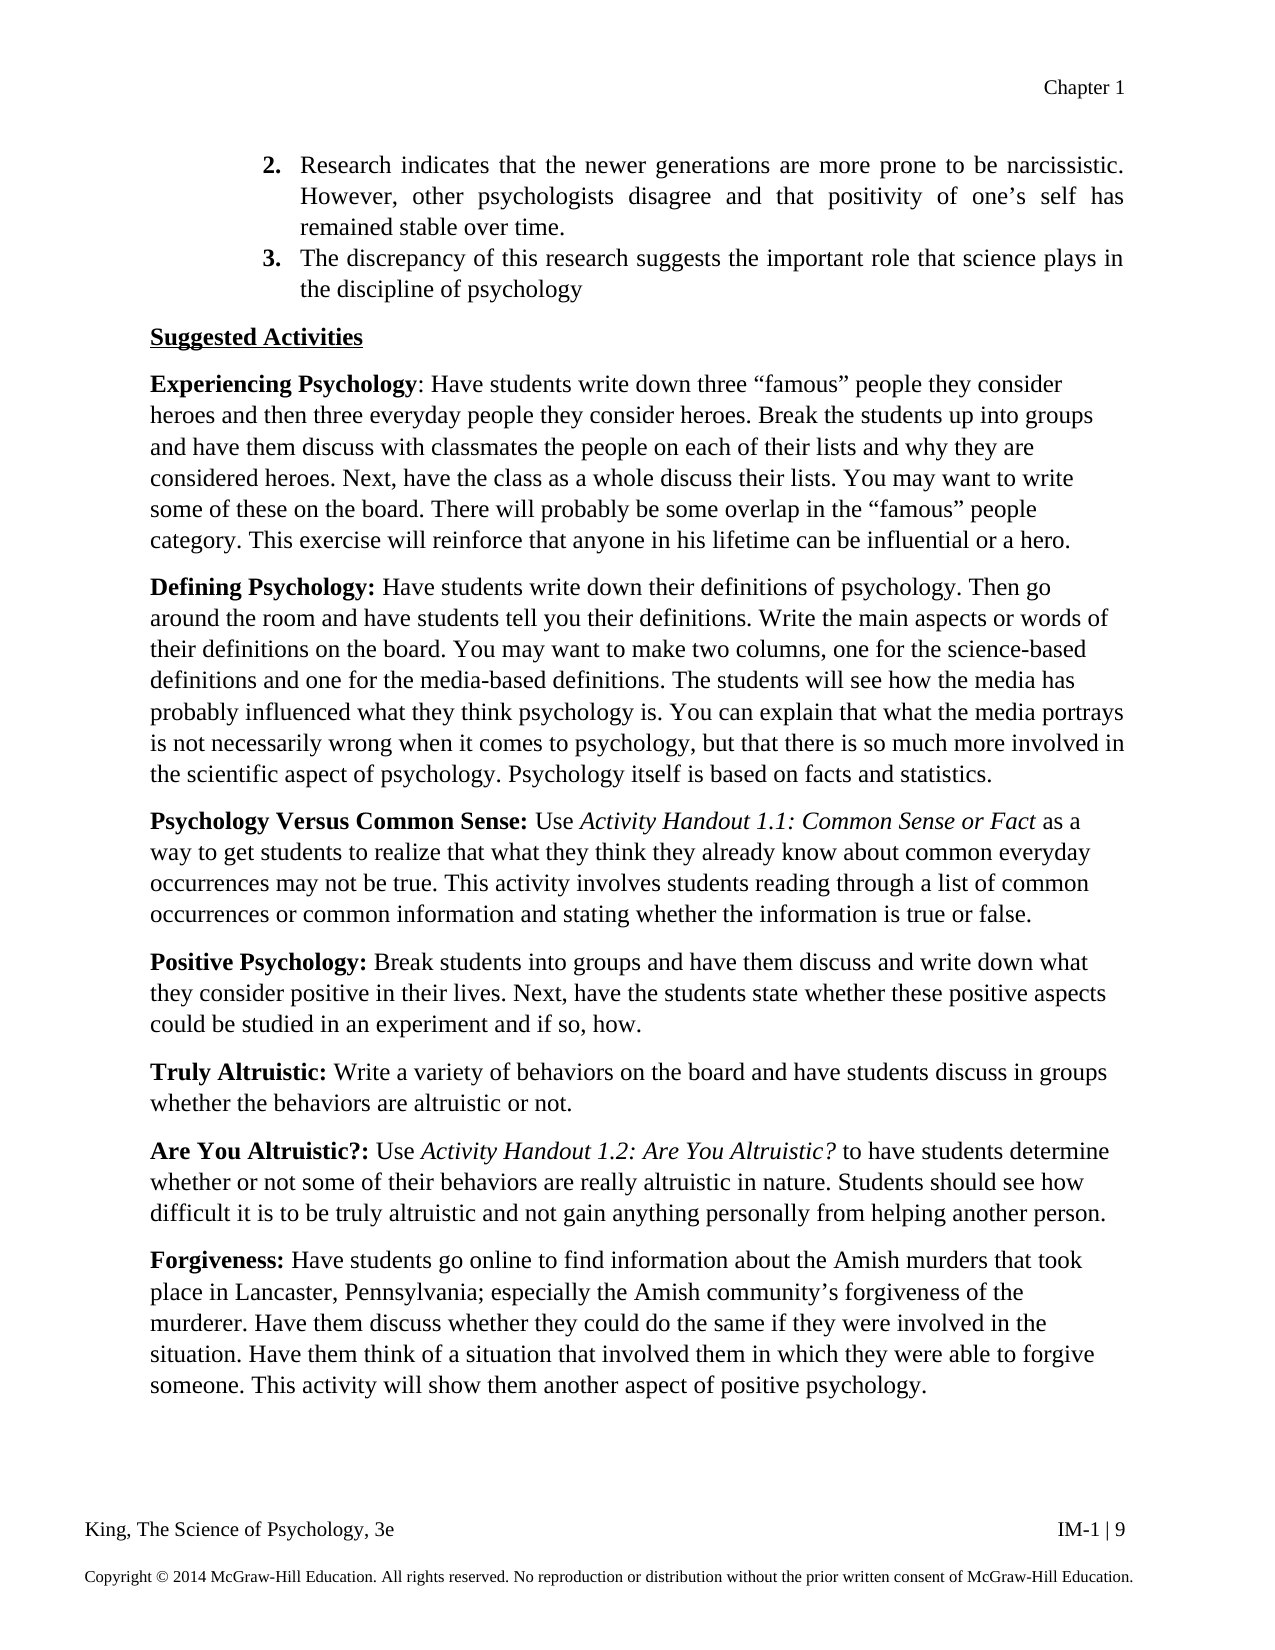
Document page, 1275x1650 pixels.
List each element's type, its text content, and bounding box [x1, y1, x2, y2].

text Positive Psychology: Break students into groups and have them discuss and write down what they consider positive in their lives. Next, have the students state whether these positive aspects could be studied in an experiment and if so, how. [150, 947, 1125, 1038]
text Experiencing Psychology: Have students write down three “famous” people they consider heroes and then three everyday people they consider heroes. Break the students up into groups and have them discuss with classmates the people on each of their lists and why they are considered heroes. Next, have the class as a whole discuss their lists. You may want to write some of these on the board. There will probably be some overlap in the “famous” people category. This exercise will reinforce that anyone in his lifetime can be influential or a hero. [150, 369, 1125, 553]
text Suggested Activities [150, 322, 1125, 351]
text Forgiveness: Have students go online to find information about the Amish murders that took place in Lancaster, Pennsylvania; especially the Amish community’s forgiveness of the murderer. Have them discuss whether they could do the same if they were involved in the situation. Have them think of a situation that involved them in which they were able to forgive someone. This activity will show them another aspect of positive psychology. [150, 1246, 1125, 1398]
text Defining Psychology: Have students write down their definitions of psychology. Then go around the room and have students tell you their definitions. Write the main aspects or words of their definitions on the board. You may want to make two columns, one for the science-based definitions and one for the media-based definitions. The students will see how the media has probably influenced what they think psychology is. You can explain that what the media portrays is not necessarily wrong when it comes to psychology, but that there is so much more involved in the scientific aspect of psychology. Psychology itself is based on facts and statistics. [150, 572, 1125, 787]
text Research indicates that the newer generations are more prone to be narcissistic. However, other psychologists disagree and that positivity of one’s self has remained stable over time. [262, 150, 1125, 241]
text Are You Altruistic?: Use Activity Handout 1.2: Are You Altruistic? to have students determine whether or not some of their behaviors are really altruistic in nature. Students should see how difficult it is to be truly altruistic and not gain anything personally from helping another person. [150, 1136, 1125, 1227]
text The discrepancy of this research suggests the important role that science plays in the discipline of psychology [262, 243, 1125, 303]
text Psychology Versus Common Sense: Use Activity Handout 1.1: Common Sense or Fact as a way to get students to realize that what they think they already know about common everyday occurrences may not be true. This activity involves students reading through a list of common occurrences or common information and stating whether the information is true or false. [150, 806, 1125, 928]
text Truly Altruistic: Write a variety of behaviors on the board and have students discuss in groups whether the behaviors are altruistic or not. [150, 1057, 1125, 1117]
